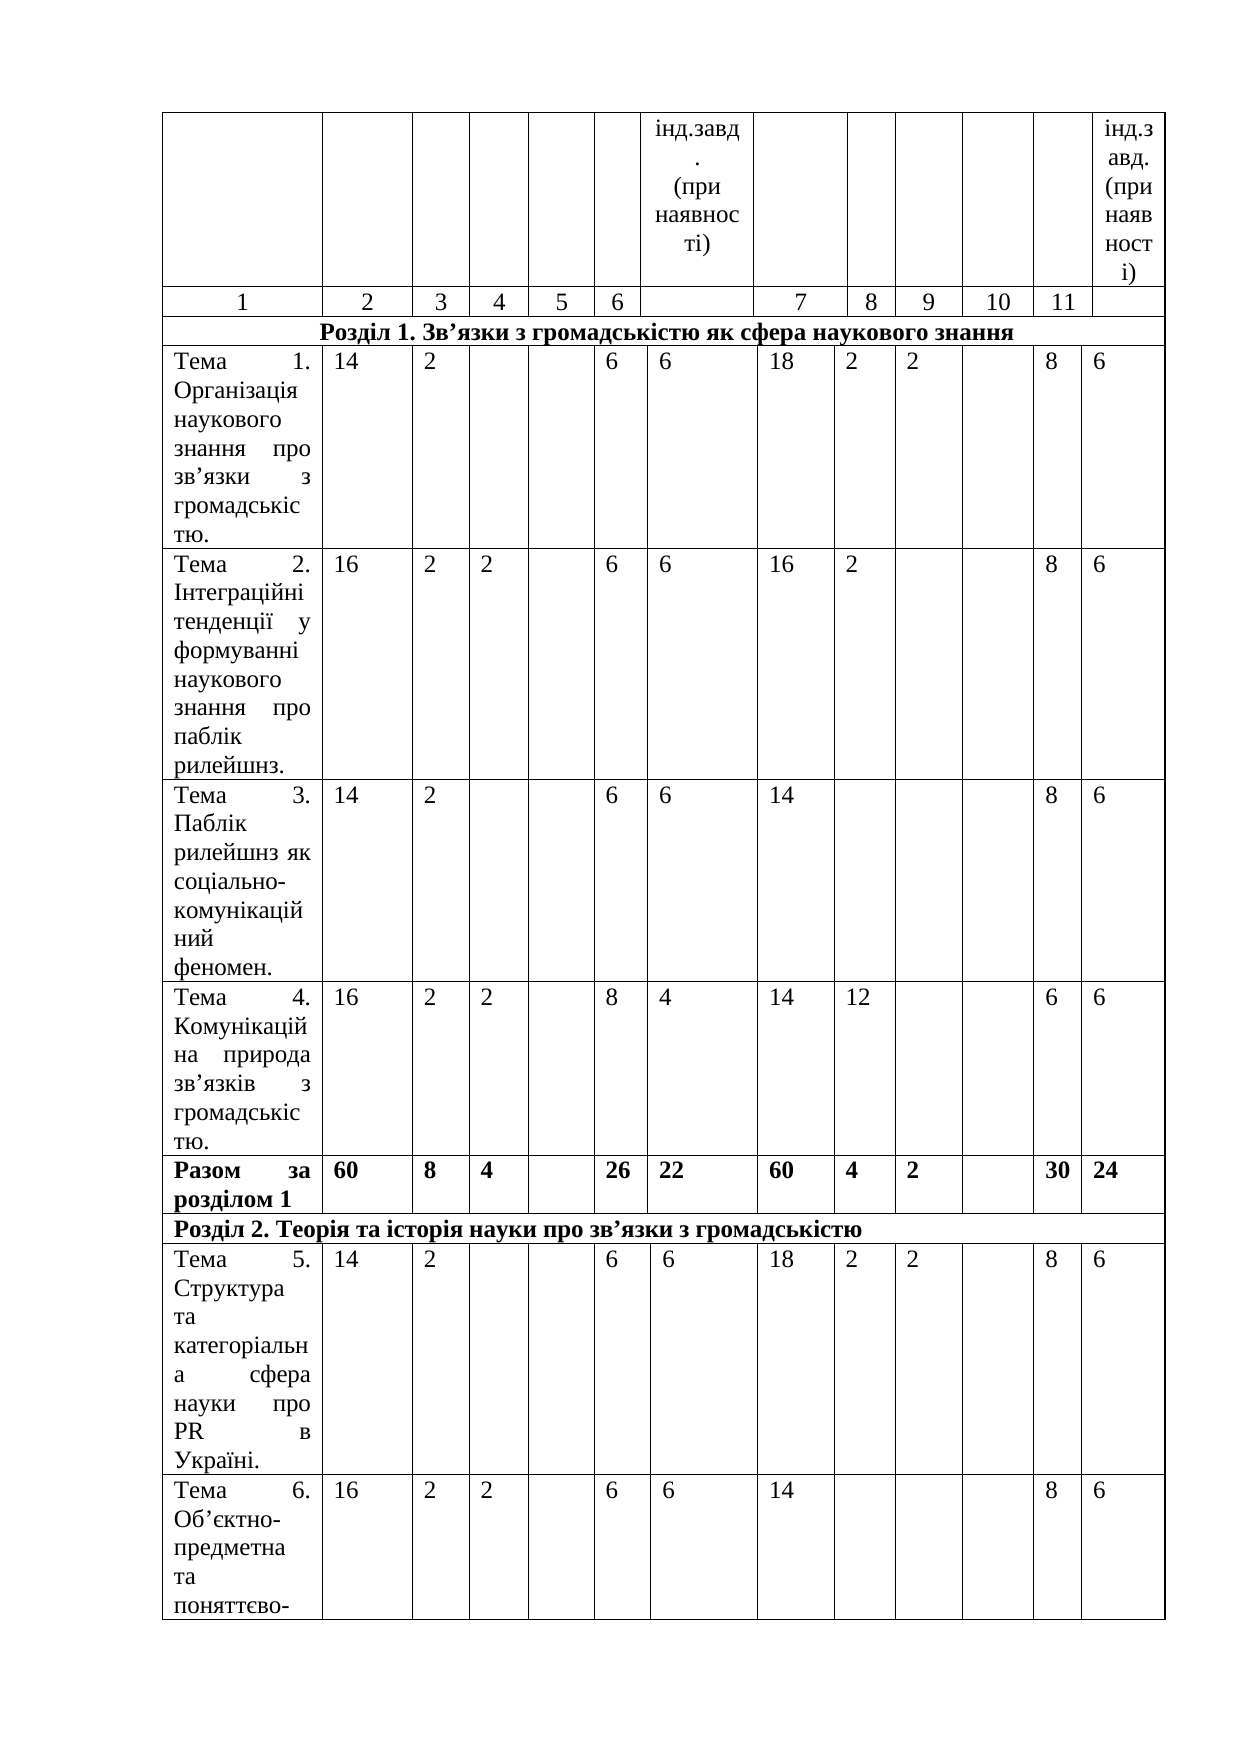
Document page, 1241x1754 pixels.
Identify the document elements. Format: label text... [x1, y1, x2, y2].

table_cell [641, 287, 753, 316]
table_cell 8 [413, 1156, 469, 1213]
table_cell 8 [848, 287, 895, 316]
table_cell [163, 1475, 322, 1619]
table_cell [529, 1475, 594, 1619]
table_cell 18 [758, 1244, 834, 1474]
table_cell 8 [1034, 549, 1081, 779]
table_cell Розділ 2. Теорія та історія науки про зв’язки з громадськістю [163, 1214, 1164, 1243]
table_cell [323, 113, 412, 286]
table_cell 11 [1034, 287, 1092, 316]
table_cell 2 [413, 1475, 469, 1619]
table_cell [1034, 113, 1092, 286]
table_cell 2 [835, 1244, 895, 1474]
table_cell 6 [595, 1475, 650, 1619]
table_cell 6 [595, 346, 647, 548]
table_cell 2 [470, 982, 528, 1154]
table_cell [963, 113, 1033, 286]
table_cell [963, 780, 1033, 981]
table_cell 2 [896, 1244, 962, 1474]
table_cell 4 [835, 1156, 895, 1213]
table_cell 2 [470, 1475, 528, 1619]
table_cell 6 [648, 549, 757, 779]
table_cell [896, 549, 962, 779]
table_cell 5 [529, 287, 594, 316]
table_cell 60 [323, 1156, 412, 1213]
table_cell 6 [651, 1475, 757, 1619]
table_cell [529, 1156, 594, 1213]
table_cell 2 [470, 549, 528, 779]
table_cell 18 [758, 346, 834, 548]
table_cell 22 [648, 1156, 757, 1213]
table_cell Тема 5. Структура та категоріальна сфера науки про PR в Україні. [163, 1244, 322, 1474]
table_cell інд.завд. (при наявності) [1093, 113, 1164, 286]
table_cell 4 [470, 287, 528, 316]
table_cell 6 [595, 1244, 650, 1474]
table_cell [470, 780, 528, 981]
table_cell [835, 780, 895, 981]
table_cell 8 [1034, 1475, 1081, 1619]
table_cell 4 [648, 982, 757, 1154]
table_cell 14 [323, 780, 412, 981]
table_cell 14 [758, 780, 834, 981]
table_cell 2 [413, 549, 469, 779]
table_cell 6 [651, 1244, 757, 1474]
table_cell 7 [754, 287, 847, 316]
table_cell 26 [595, 1156, 647, 1213]
table_cell [835, 1475, 895, 1619]
table_cell Тема 3. Паблік рилейшнз як соціально-комунікаційний феномен. [163, 780, 322, 981]
table_cell [595, 113, 640, 286]
table_cell 9 [896, 287, 962, 316]
table_cell [963, 549, 1033, 779]
table_cell [470, 113, 528, 286]
table_cell 14 [758, 1475, 834, 1619]
table_cell [470, 1244, 528, 1474]
table_cell 16 [758, 549, 834, 779]
table_cell 6 [1082, 549, 1164, 779]
table_cell 30 [1034, 1156, 1081, 1213]
table_cell 2 [323, 287, 412, 316]
table_cell 2 [413, 346, 469, 548]
table_cell [963, 982, 1033, 1154]
table_cell [1093, 287, 1164, 316]
table_cell [963, 1475, 1033, 1619]
table_cell [163, 113, 322, 286]
table_cell 6 [1082, 982, 1164, 1154]
table_cell 6 [1082, 1475, 1164, 1619]
table_cell [848, 113, 895, 286]
table_cell 14 [323, 1244, 412, 1474]
table_cell 12 [835, 982, 895, 1154]
table_cell 4 [470, 1156, 528, 1213]
table_cell 24 [1082, 1156, 1164, 1213]
table_cell 2 [896, 1156, 962, 1213]
table_cell 60 [758, 1156, 834, 1213]
table_cell 3 [413, 287, 469, 316]
table_cell 16 [323, 1475, 412, 1619]
table_cell [470, 346, 528, 548]
table_cell Тема 4. Комунікаційна природа зв’язків з громадськістю. [163, 982, 322, 1154]
table_cell [529, 1244, 594, 1474]
table_cell 2 [413, 982, 469, 1154]
table_cell 8 [1034, 346, 1081, 548]
table_cell [529, 549, 594, 779]
table_cell [529, 113, 594, 286]
table_cell [963, 1244, 1033, 1474]
table_cell [413, 113, 469, 286]
table_cell Тема 1. Організація наукового знання про зв’язки з громадськістю. [163, 346, 322, 548]
table_cell 2 [413, 1244, 469, 1474]
table_cell 8 [1034, 1244, 1081, 1474]
table_cell Розділ 1. Зв’язки з громадськістю як сфера наукового знання [163, 317, 1164, 345]
table_cell інд.завд. (при наявності) [641, 113, 753, 286]
table_cell [754, 113, 847, 286]
table_cell 14 [323, 346, 412, 548]
table_cell 10 [963, 287, 1033, 316]
table_cell 6 [595, 780, 647, 981]
table_cell 8 [1034, 780, 1081, 981]
table_cell 2 [896, 346, 962, 548]
table_cell 2 [413, 780, 469, 981]
table_cell [529, 346, 594, 548]
table_cell 6 [1082, 780, 1164, 981]
table_cell [896, 780, 962, 981]
table_cell [896, 982, 962, 1154]
table_cell 6 [1034, 982, 1081, 1154]
table_cell [529, 982, 594, 1154]
table_cell 1 [163, 287, 322, 316]
table_cell [529, 780, 594, 981]
table_cell [896, 1475, 962, 1619]
table_cell 16 [323, 982, 412, 1154]
table_cell 14 [758, 982, 834, 1154]
table_cell 6 [595, 287, 640, 316]
table_cell 2 [835, 346, 895, 548]
table_cell 6 [1082, 1244, 1164, 1474]
table_cell 6 [648, 346, 757, 548]
table_cell 16 [323, 549, 412, 779]
table_cell 6 [595, 549, 647, 779]
table_cell [963, 346, 1033, 548]
table_cell [896, 113, 962, 286]
table_cell [963, 1156, 1033, 1213]
table_cell Разом за розділом 1 [163, 1156, 322, 1213]
table_cell 6 [648, 780, 757, 981]
table_cell 8 [595, 982, 647, 1154]
table_cell 6 [1082, 346, 1164, 548]
table_cell 2 [835, 549, 895, 779]
